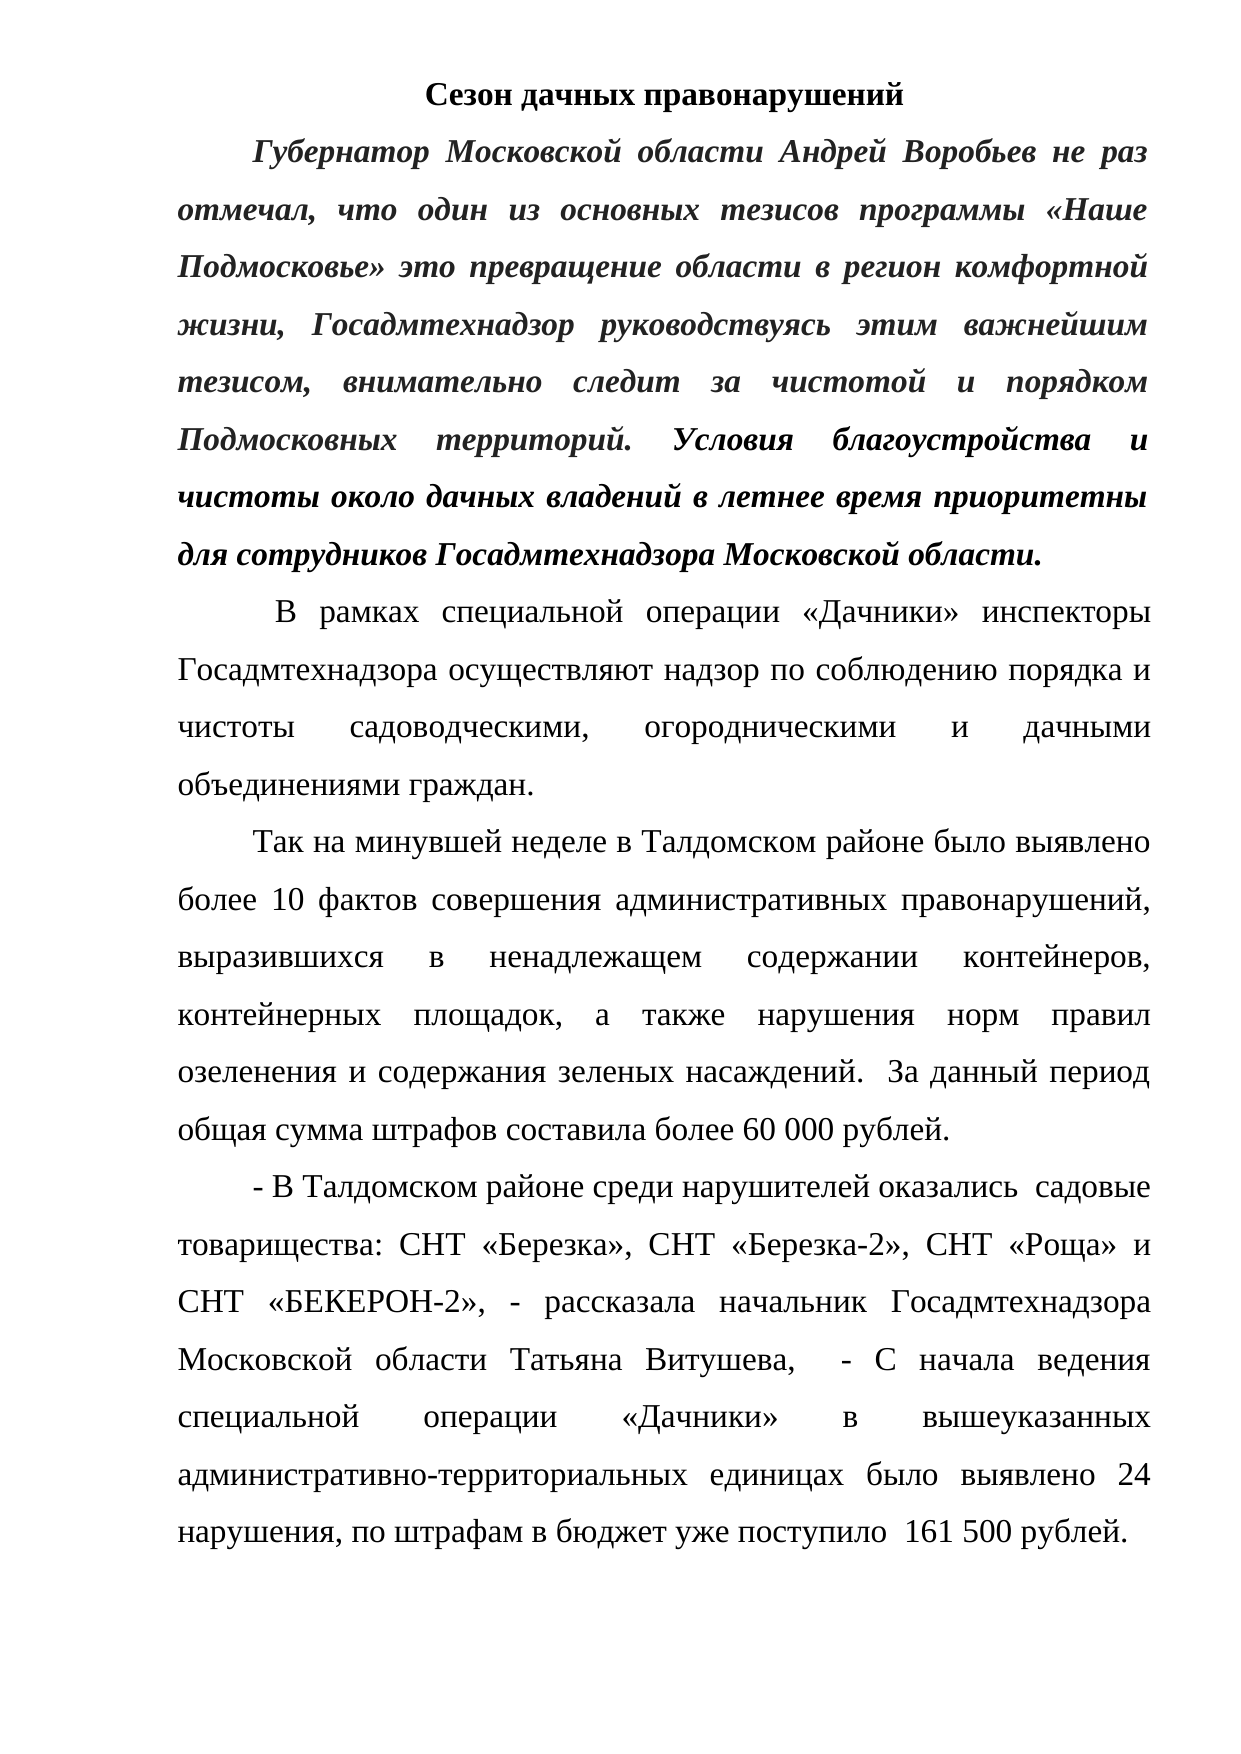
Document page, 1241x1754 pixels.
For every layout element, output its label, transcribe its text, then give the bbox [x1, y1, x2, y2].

text Сезон дачных правонарушений [177, 74, 1152, 112]
text В рамках специальной операции «Дачники» инспекторы Госадмтехнадзора осуществляют надзор по соблюдению порядка и чистоты садоводческими, огородническими и дачными объединениями граждан. [177, 591, 1152, 802]
text Губернатор Московской области Андрей Воробьев не раз отмечал, что один из основных тезисов программы «Наше Подмосковье» это превращение области в регион комфортной жизни, Госадмтехнадзор руководствуясь этим важнейшим тезисом, внимательно следит за чистотой и порядком Подмосковных территорий. Условия благоустройства и чистоты около дачных владений в летнее время приоритетны для сотрудников Госадмтехнадзора Московской области. [177, 131, 1152, 572]
text - В Талдомском районе среди нарушителей оказались садовые товарищества: СНТ «Березка», СНТ «Березка-2», СНТ «Роща» и СНТ «БЕКЕРОН-2», - рассказала начальник Госадмтехнадзора Московской области Татьяна Витушева, - С начала ведения специальной операции «Дачники» в вышеуказанных административно-территориальных единицах было выявлено 24 нарушения, по штрафам в бюджет уже поступило 161 500 рублей. [177, 1166, 1152, 1550]
text Так на минувшей неделе в Талдомском районе было выявлено более 10 фактов совершения административных правонарушений, выразившихся в ненадлежащем содержании контейнеров, контейнерных площадок, а также нарушения норм правил озеленения и содержания зеленых насаждений. За данный период общая сумма штрафов составила более 60 000 рублей. [177, 821, 1152, 1147]
